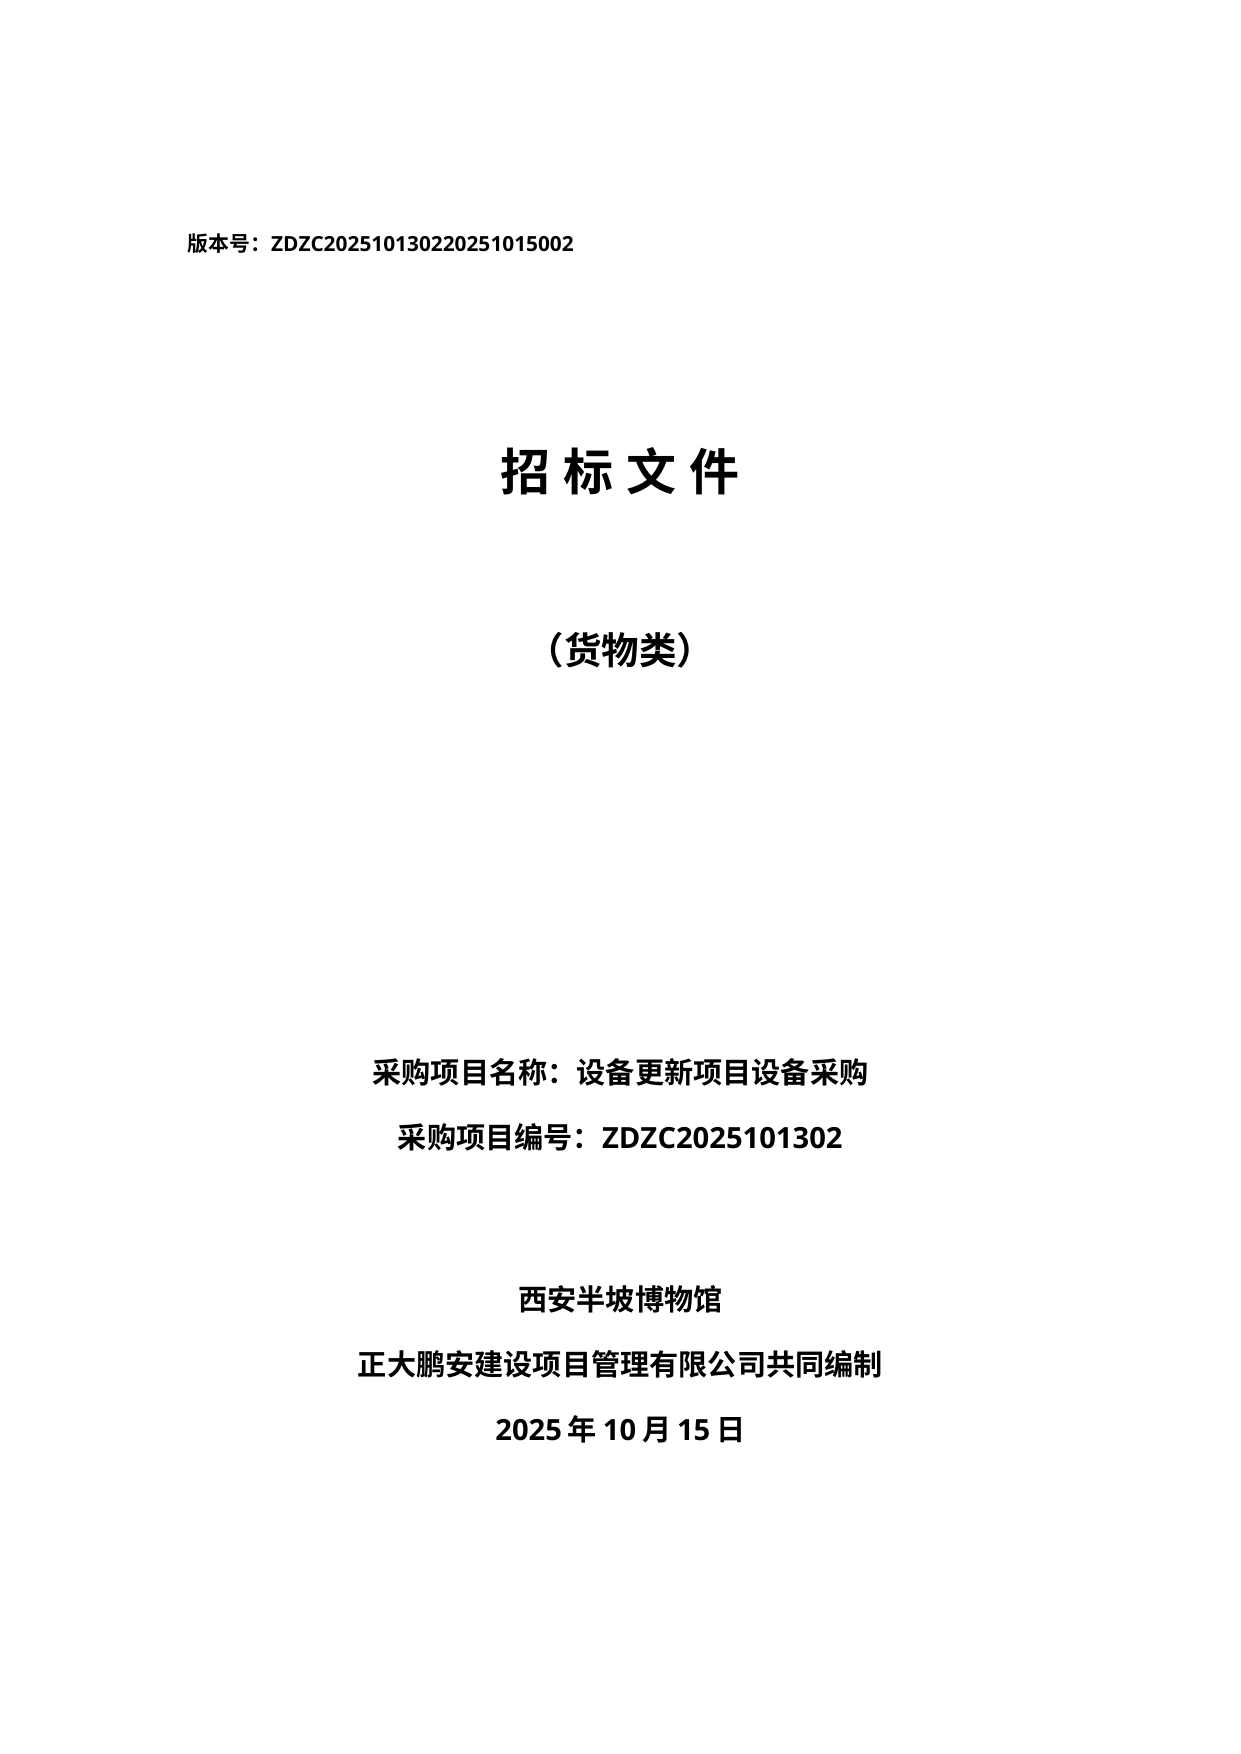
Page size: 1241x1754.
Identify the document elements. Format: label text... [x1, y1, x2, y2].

text 2025年10月15日 [187, 1397, 1053, 1462]
text （货物类） [187, 617, 1053, 1039]
text 版本号：ZDZC202510130220251015002 [187, 227, 1053, 422]
text 招 标 文 件 [187, 422, 1053, 617]
text 采购项目编号：ZDZC2025101302 [187, 1104, 1053, 1267]
text 西安半坡博物馆 [187, 1267, 1053, 1332]
text 采购项目名称：设备更新项目设备采购 [187, 1039, 1053, 1104]
text 正大鹏安建设项目管理有限公司共同编制 [187, 1332, 1053, 1397]
